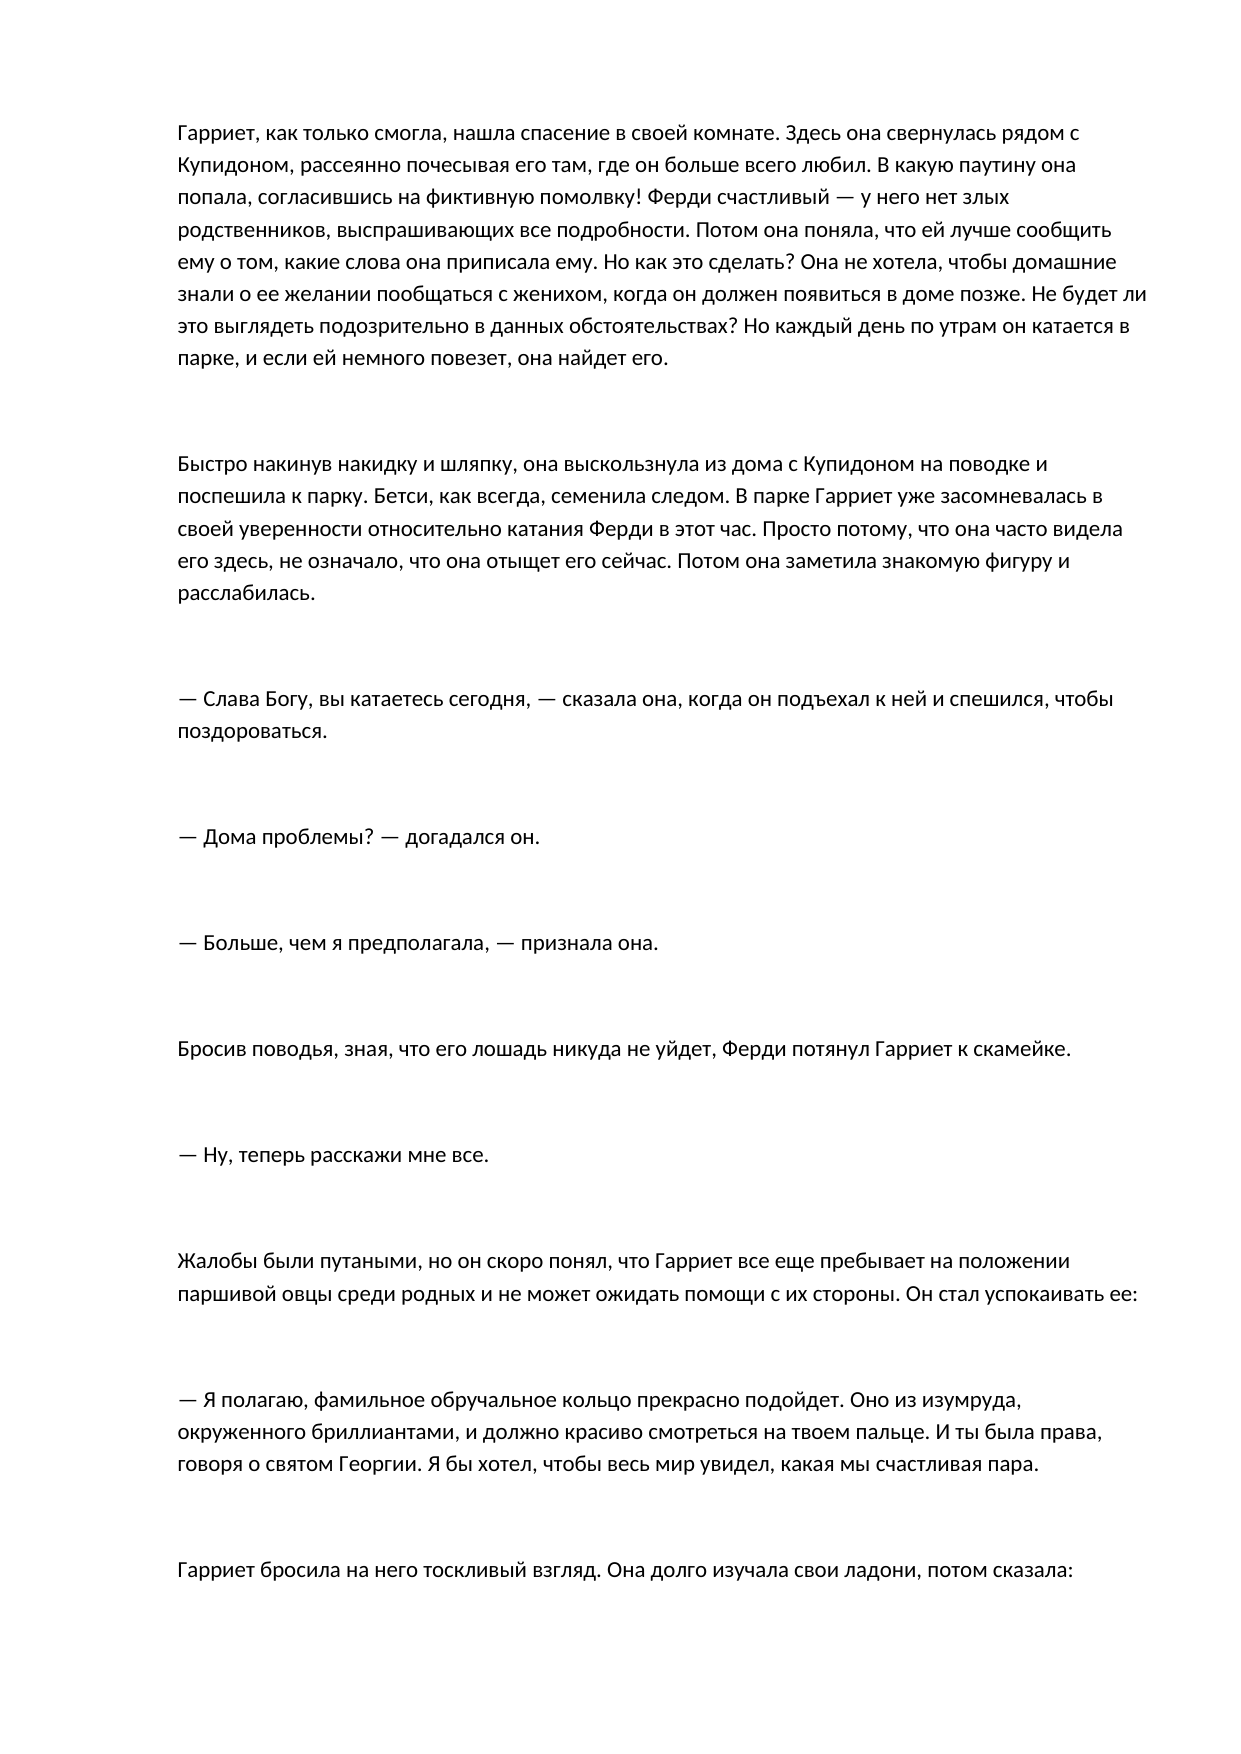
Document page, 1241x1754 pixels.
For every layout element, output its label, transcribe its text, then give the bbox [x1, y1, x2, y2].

text — Ну, теперь расскажи мне все. [177, 1141, 1152, 1169]
text — Дома проблемы? — догадался он. [177, 822, 1152, 851]
text — Я полагаю, фамильное обручальное кольцо прекрасно подойдет. Оно из изумруда, окруженного бриллиантами, и должно красиво смотреться на твоем пальце. И ты была права, говоря о святом Георгии. Я бы хотел, чтобы весь мир увидел, какая мы счастливая пара. [177, 1385, 1152, 1477]
text — Больше, чем я предполагала, — признала она. [177, 928, 1152, 957]
text Жалобы были путаными, но он скоро понял, что Гарриет все еще пребывает на положении паршивой овцы среди родных и не может ожидать помощи с их стороны. Он стал успокаивать ее: [177, 1247, 1152, 1307]
text Гарриет, как только смогла, нашла спасение в своей комнате. Здесь она свернулась рядом с Купидоном, рассеянно почесывая его там, где он больше всего любил. В какую паутину она попала, согласившись на фиктивную помолвку! Ферди счастливый — у него нет злых родственников, выспрашивающих все подробности. Потом она поняла, что ей лучше сообщить ему о том, какие слова она приписала ему. Но как это сделать? Она не хотела, чтобы домашние знали о ее желании пообщаться с женихом, когда он должен появиться в доме позже. Не будет ли это выглядеть подозрительно в данных обстоятельствах? Но каждый день по утрам он катается в парке, и если ей немного повезет, она найдет его. [177, 118, 1152, 371]
text Быстро накинув накидку и шляпку, она выскользнула из дома с Купидоном на поводке и поспешила к парку. Бетси, как всегда, семенила следом. В парке Гарриет уже засомневалась в своей уверенности относительно катания Ферди в этот час. Просто потому, что она часто видела его здесь, не означало, что она отыщет его сейчас. Потом она заметила знакомую фигуру и расслабилась. [177, 449, 1152, 606]
text Бросив поводья, зная, что его лошадь никуда не уйдет, Ферди потянул Гарриет к скамейке. [177, 1034, 1152, 1063]
text — Слава Богу, вы катаетесь сегодня, — сказала она, когда он подъехал к ней и спешился, чтобы поздороваться. [177, 684, 1152, 744]
text Гарриет бросила на него тоскливый взгляд. Она долго изучала свои ладони, потом сказала: [177, 1555, 1152, 1583]
